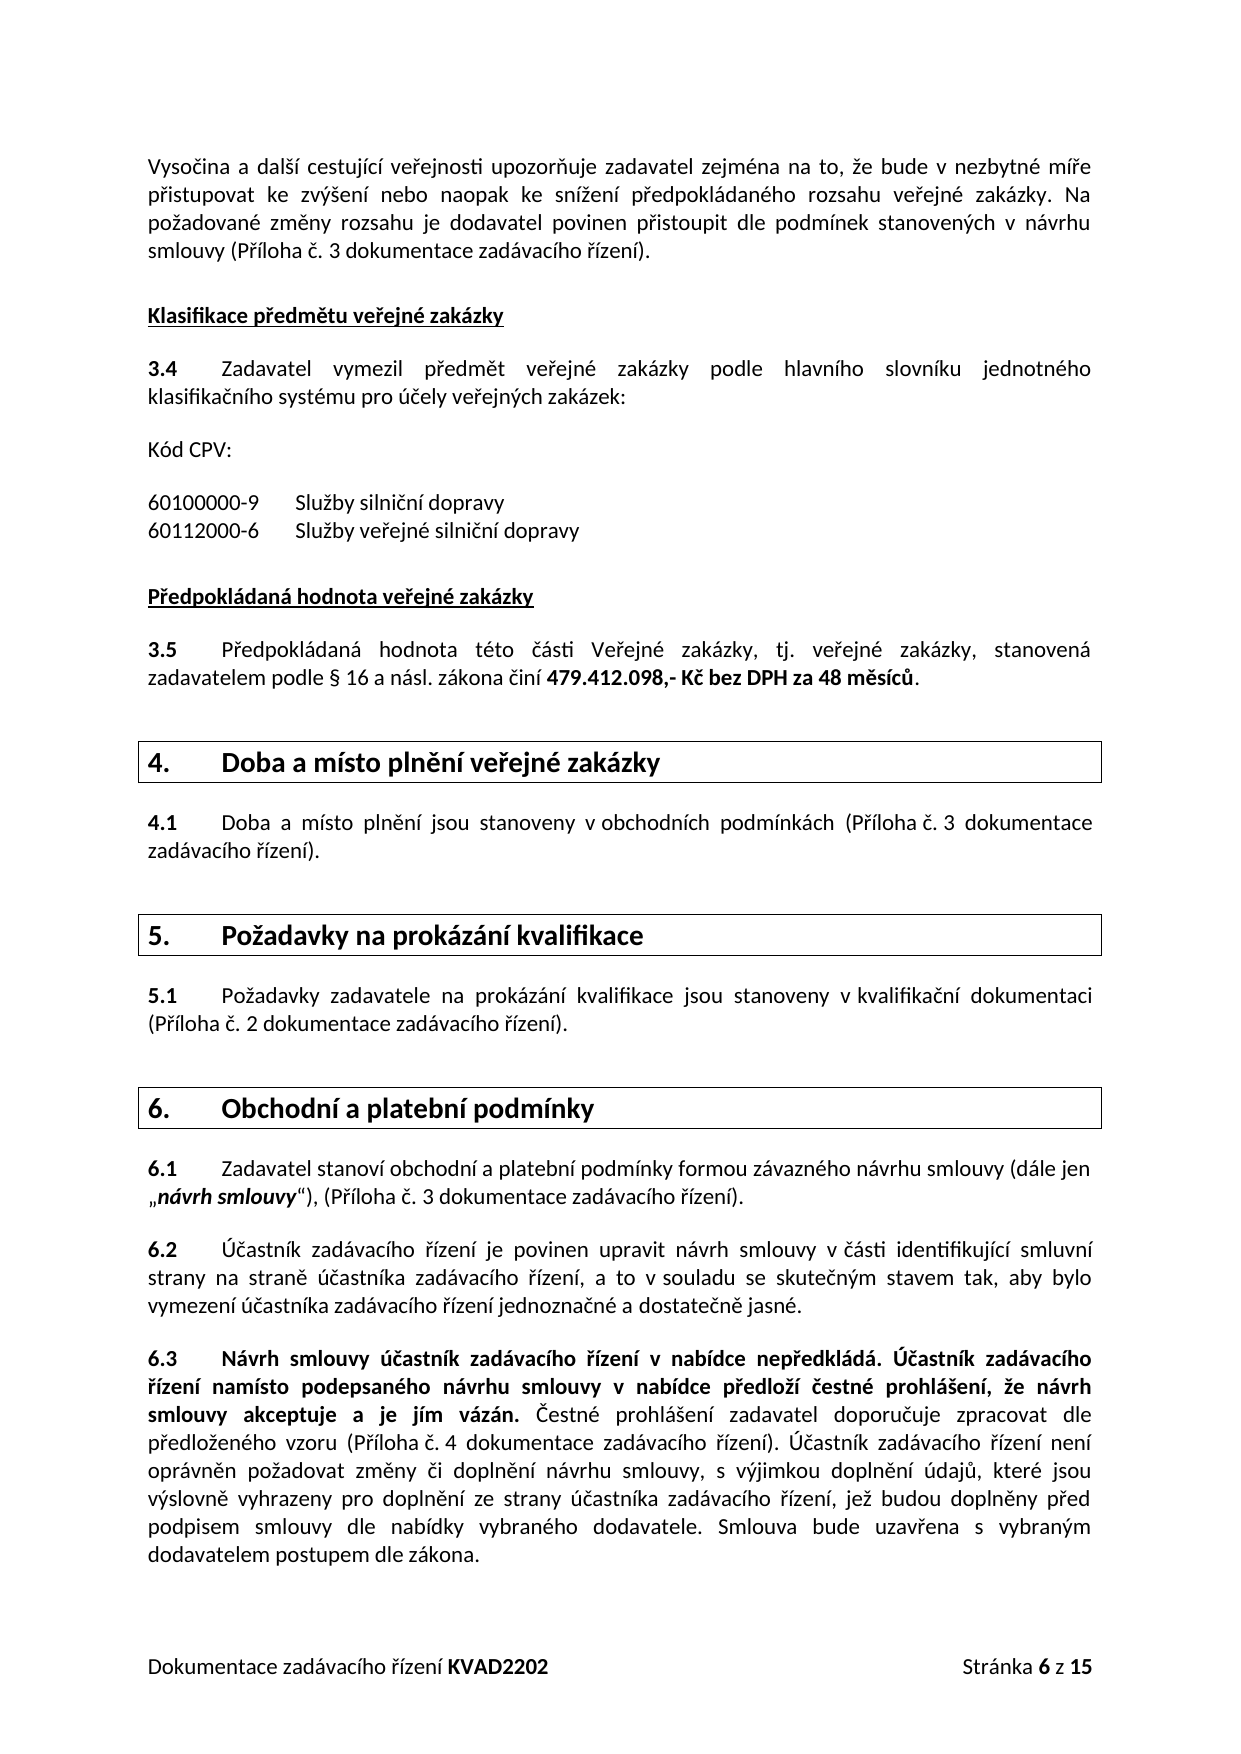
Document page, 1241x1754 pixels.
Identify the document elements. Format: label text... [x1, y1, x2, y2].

text Zadavatel stanoví obchodní a platební podmínky formou závazného návrhu smlouvy (dále jen „návrh smlouvy“), (Příloha č. 3 dokumentace zadávacího řízení). [148, 1154, 1093, 1210]
text Požadavky na prokázání kvalifikace [139, 915, 1101, 955]
text Předpokládaná hodnota veřejné zakázky [148, 582, 1093, 610]
text Návrh smlouvy účastník zadávacího řízení v nabídce nepředkládá. Účastník zadávacího řízení namísto podepsaného návrhu smlouvy v nabídce předloží čestné prohlášení, že návrh smlouvy akceptuje a je jím vázán. Čestné prohlášení zadavatel doporučuje zpracovat dle předloženého vzoru (Příloha č. 4 dokumentace zadávacího řízení). Účastník zadávacího řízení není oprávněn požadovat změny či doplnění návrhu smlouvy, s výjimkou doplnění údajů, které jsou výslovně vyhrazeny pro doplnění ze strany účastníka zadávacího řízení, jež budou doplněny před podpisem smlouvy dle nabídky vybraného dodavatele. Smlouva bude uzavřena s vybraným dodavatelem postupem dle zákona. [148, 1344, 1093, 1568]
text Zadavatel vymezil předmět veřejné zakázky podle hlavního slovníku jednotného klasifikačního systému pro účely veřejných zakázek: [148, 354, 1093, 411]
text Doba a místo plnění veřejné zakázky [139, 742, 1101, 782]
text Účastník zadávacího řízení je povinen upravit návrh smlouvy v části identifikující smluvní strany na straně účastníka zadávacího řízení, a to v souladu se skutečným stavem tak, aby bylo vymezení účastníka zadávacího řízení jednoznačné a dostatečně jasné. [148, 1235, 1093, 1319]
text 60100000-9 Služby silniční dopravy [148, 488, 1093, 517]
text Kód CPV: [148, 436, 1093, 463]
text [148, 152, 1093, 264]
text Předpokládaná hodnota této části Veřejné zakázky, tj. veřejné zakázky, stanovená zadavatelem podle § 16 a násl. zákona činí 479.412.098,- Kč bez DPH za 48 měsíců. [148, 635, 1093, 691]
text 60112000-6 Služby veřejné silniční dopravy [148, 517, 1093, 544]
text Doba a místo plnění jsou stanoveny v obchodních podmínkách (Příloha č. 3 dokumentace zadávacího řízení). [148, 808, 1093, 864]
text Požadavky zadavatele na prokázání kvalifikace jsou stanoveny v kvalifikační dokumentaci (Příloha č. 2 dokumentace zadávacího řízení). [148, 981, 1093, 1037]
text Klasifikace předmětu veřejné zakázky [148, 301, 1093, 329]
text Obchodní a platební podmínky [139, 1088, 1101, 1128]
